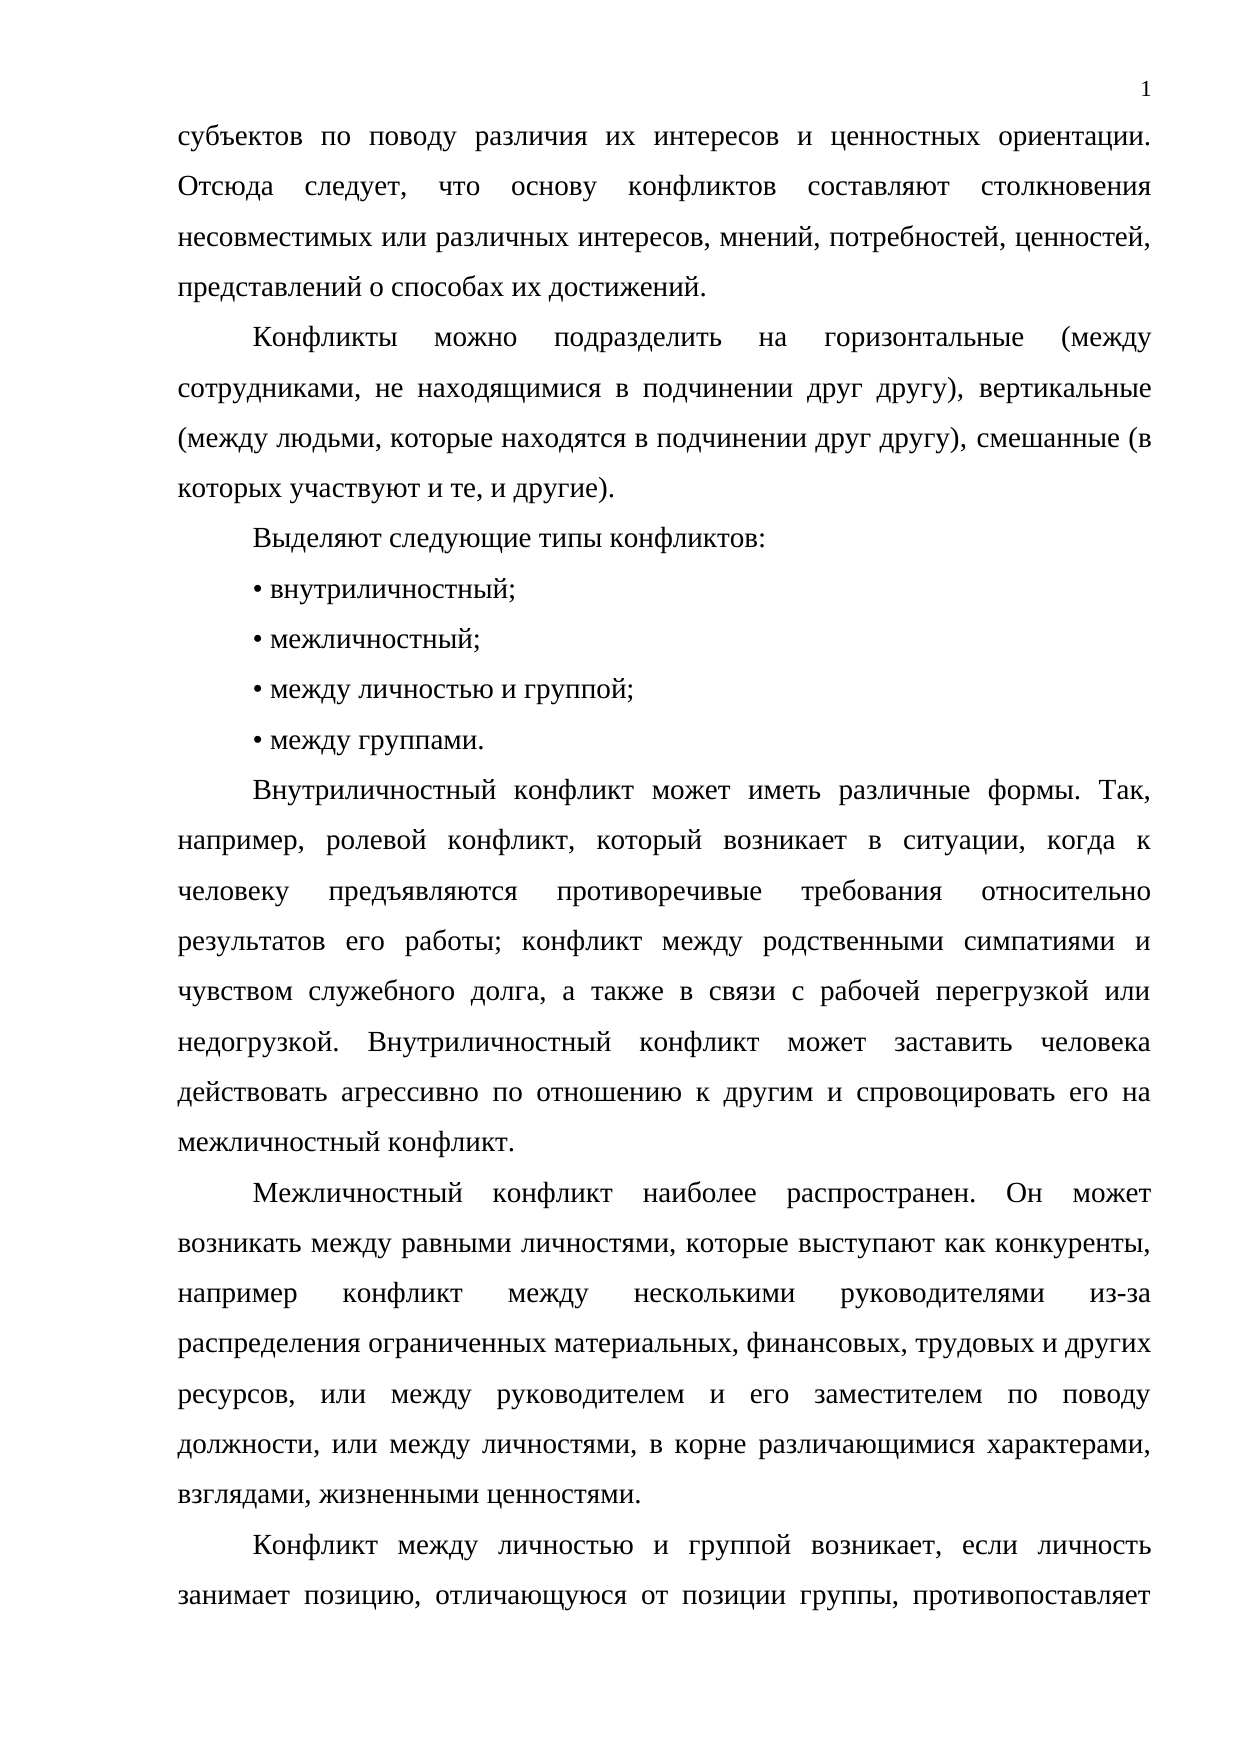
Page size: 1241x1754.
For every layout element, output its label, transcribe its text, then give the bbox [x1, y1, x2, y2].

text • межличностный; [177, 621, 1152, 655]
text Межличностный конфликт наиболее распространен. Он может возникать между равными личностями, которые выступают как конкуренты, например конфликт между несколькими руководителями из-за распределения ограниченных материальных, финансовых, трудовых и других ресурсов, или между руководителем и его заместителем по поводу должности, или между личностями, в корне различающимися характерами, взглядами, жизненными ценностями. [177, 1175, 1152, 1510]
text Конфликты можно подразделить на горизонтальные (между сотрудниками, не находящимися в подчинении друг другу), вертикальные (между людьми, которые находятся в подчинении друг другу), смешанные (в которых участвуют и те, и другие). [177, 319, 1152, 504]
text • между личностью и группой; [177, 672, 1152, 705]
text Внутриличностный конфликт может иметь различные формы. Так, например, ролевой конфликт, который возникает в ситуации, когда к человеку предъявляются противоречивые требования относительно результатов его работы; конфликт между родственными симпатиями и чувством служебного долга, а также в связи с рабочей перегрузкой или недогрузкой. Внутриличностный конфликт может заставить человека действовать агрессивно по отношению к другим и спровоцировать его на межличностный конфликт. [177, 772, 1152, 1158]
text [177, 118, 1152, 303]
text • между группами. [177, 722, 1152, 755]
text • внутриличностный; [177, 571, 1152, 604]
text Выделяют следующие типы конфликтов: [177, 521, 1152, 554]
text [177, 1527, 1152, 1611]
